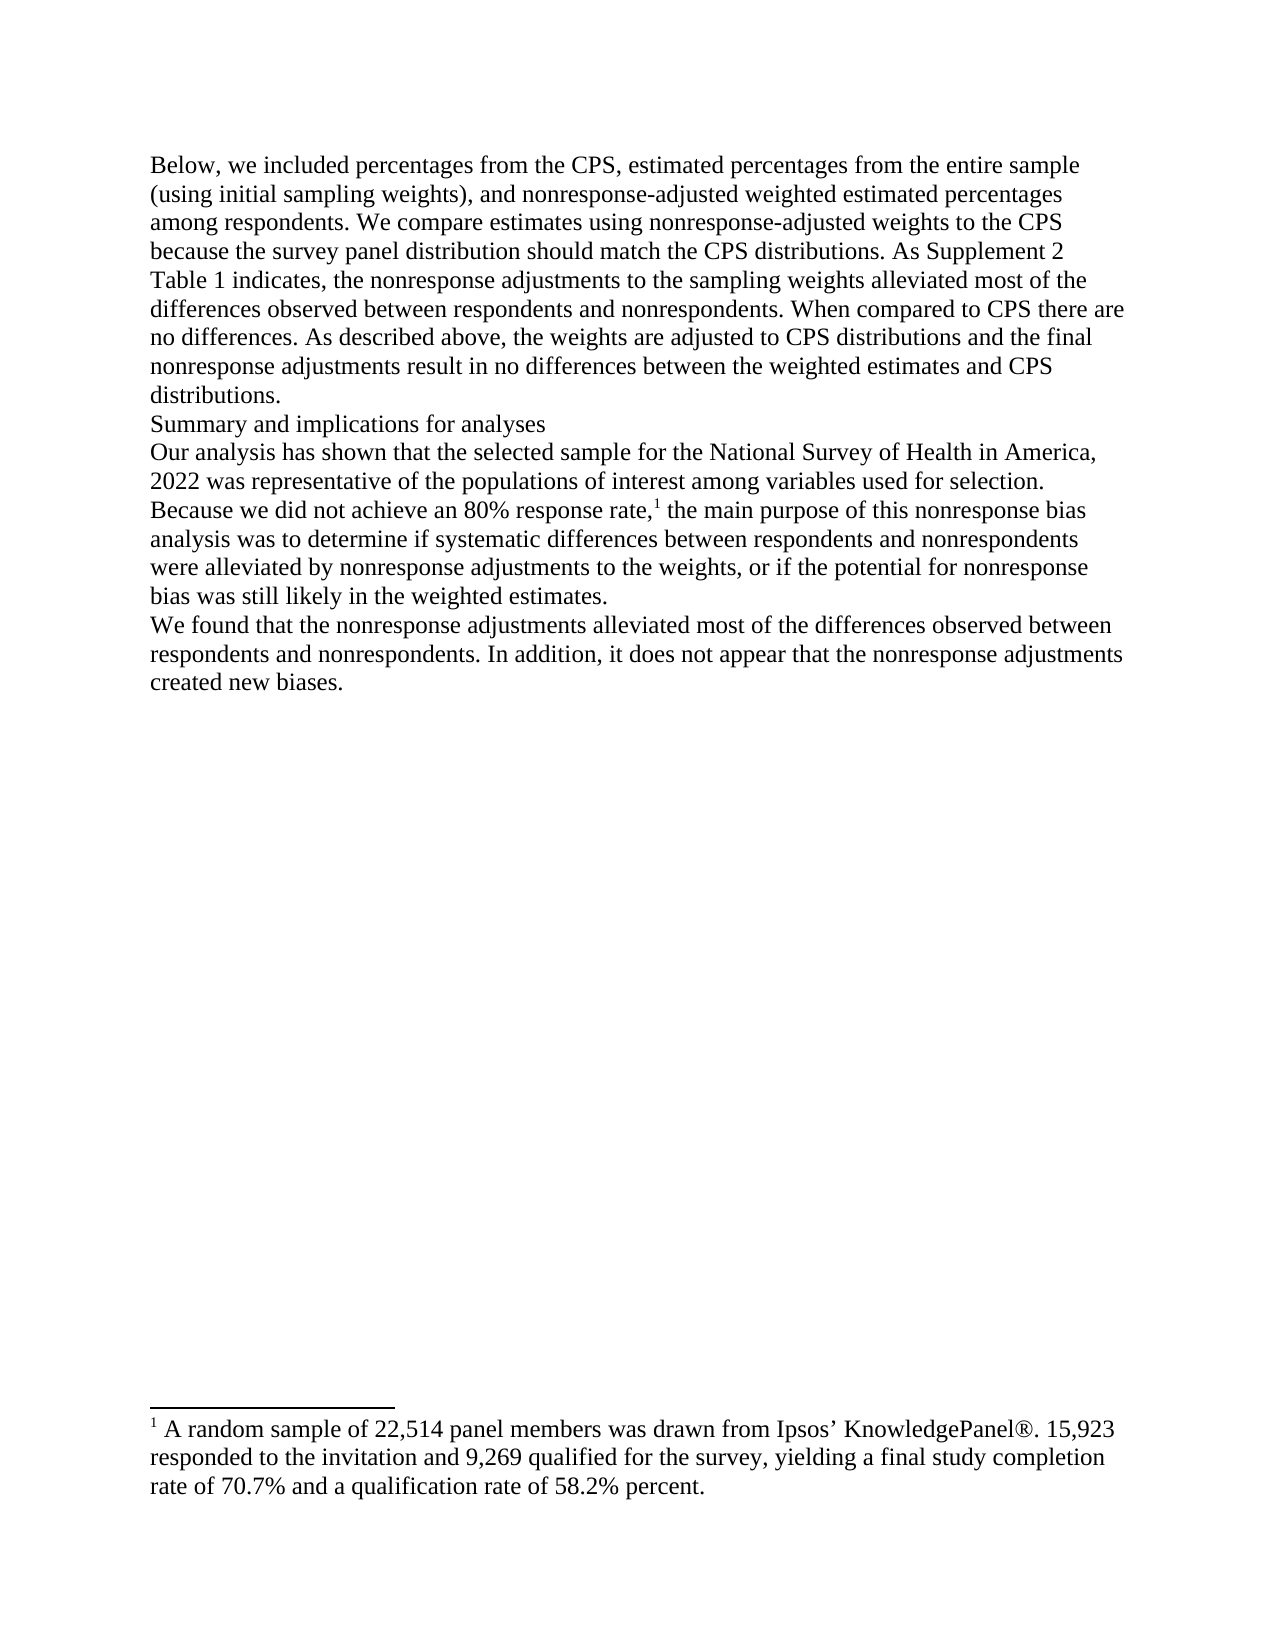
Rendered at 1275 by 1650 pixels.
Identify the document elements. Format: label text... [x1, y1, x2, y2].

text Our analysis has shown that the selected sample for the National Survey of Health in America, 2022 was representative of the populations of interest among variables used for selection. Because we did not achieve an 80% response rate, the main purpose of this nonresponse bias analysis was to determine if systematic differences between respondents and nonrespondents were alleviated by nonresponse adjustments to the weights, or if the potential for nonresponse bias was still likely in the weighted estimates. [150, 437, 1125, 610]
text Below, we included percentages from the CPS, estimated percentages from the entire sample (using initial sampling weights), and nonresponse-adjusted weighted estimated percentages among respondents. We compare estimates using nonresponse-adjusted weights to the CPS because the survey panel distribution should match the CPS distributions. As Supplement 2 Table 1 indicates, the nonresponse adjustments to the sampling weights alleviated most of the differences observed between respondents and nonrespondents. When compared to CPS there are no differences. As described above, the weights are adjusted to CPS distributions and the final nonresponse adjustments result in no differences between the weighted estimates and CPS distributions. [150, 150, 1125, 409]
text We found that the nonresponse adjustments alleviated most of the differences observed between respondents and nonrespondents. In addition, it does not appear that the nonresponse adjustments created new biases. [150, 610, 1125, 696]
text Summary and implications for analyses [150, 409, 1125, 437]
